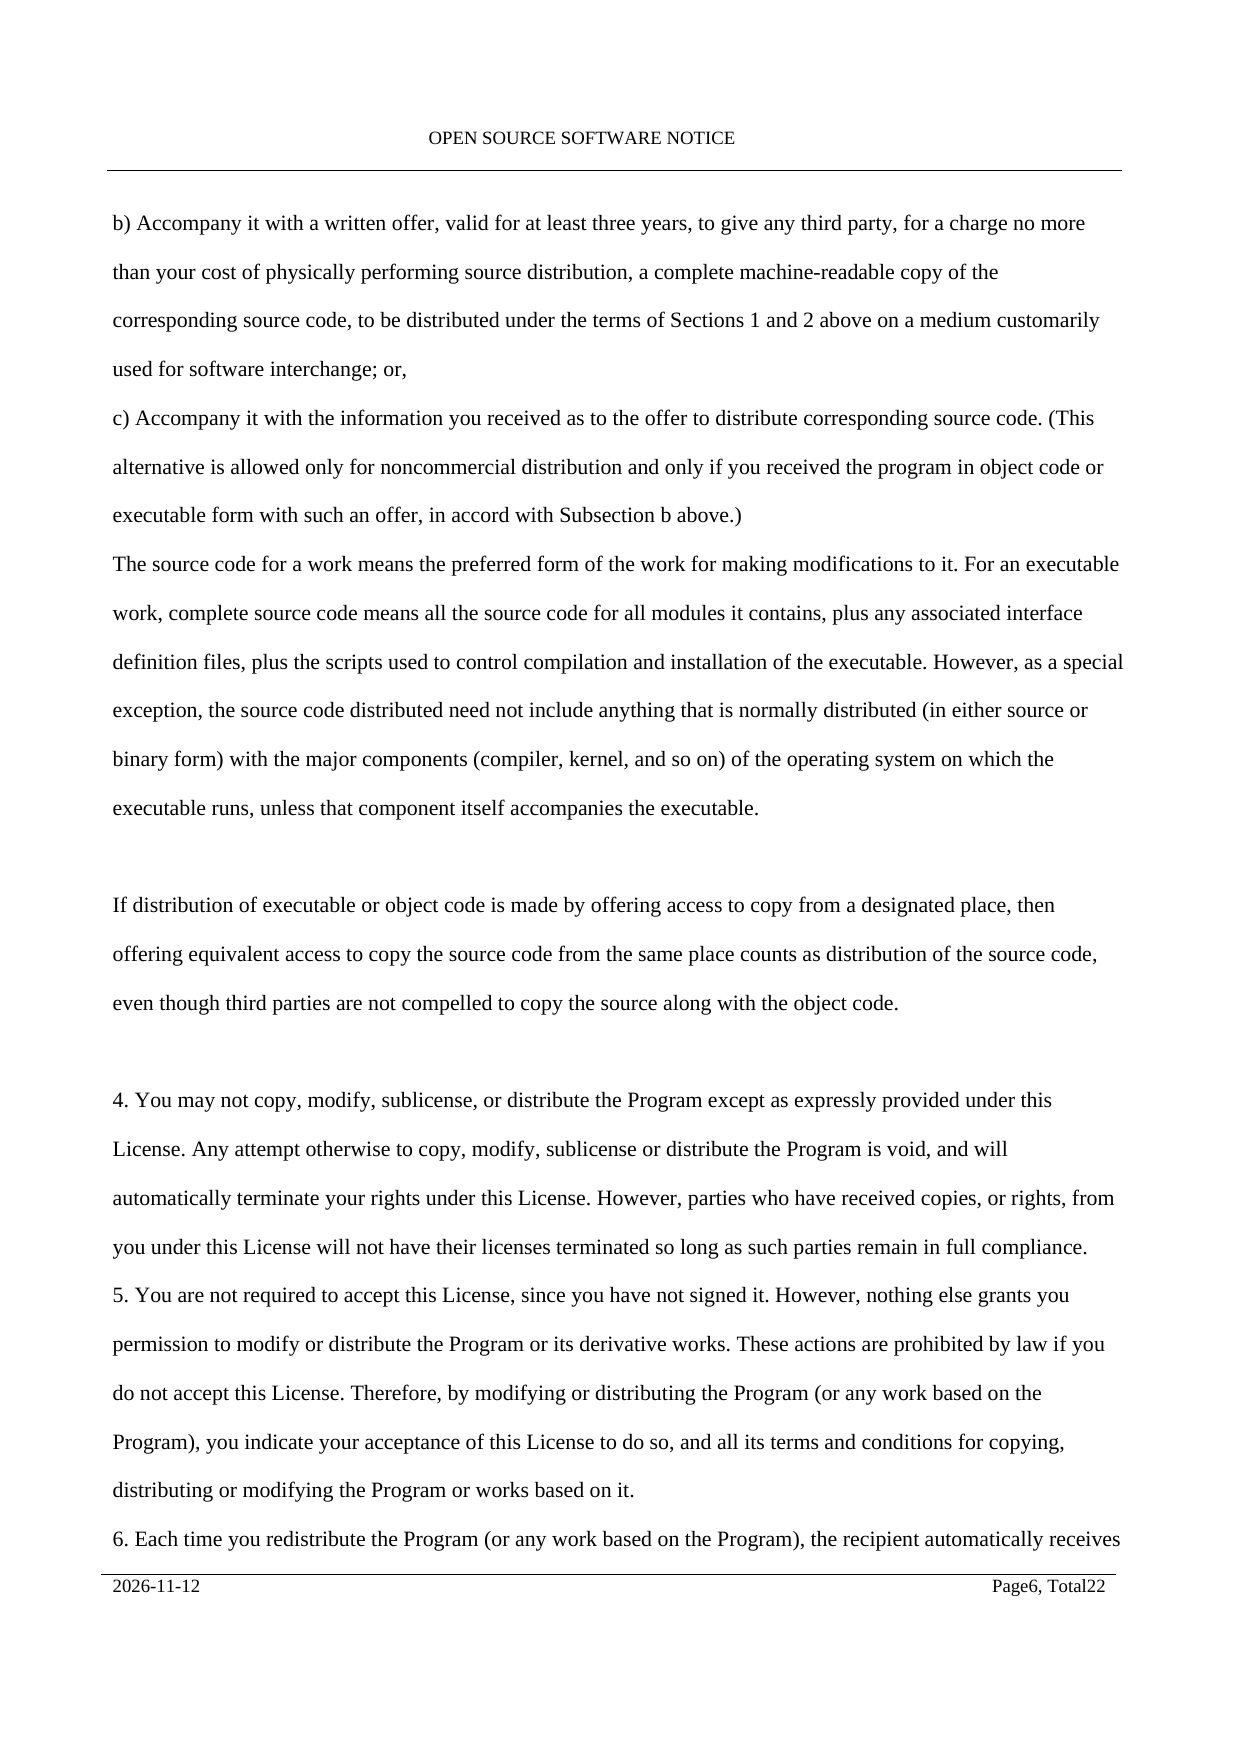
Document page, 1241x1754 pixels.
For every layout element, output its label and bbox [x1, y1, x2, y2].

text [112, 206, 1128, 1555]
